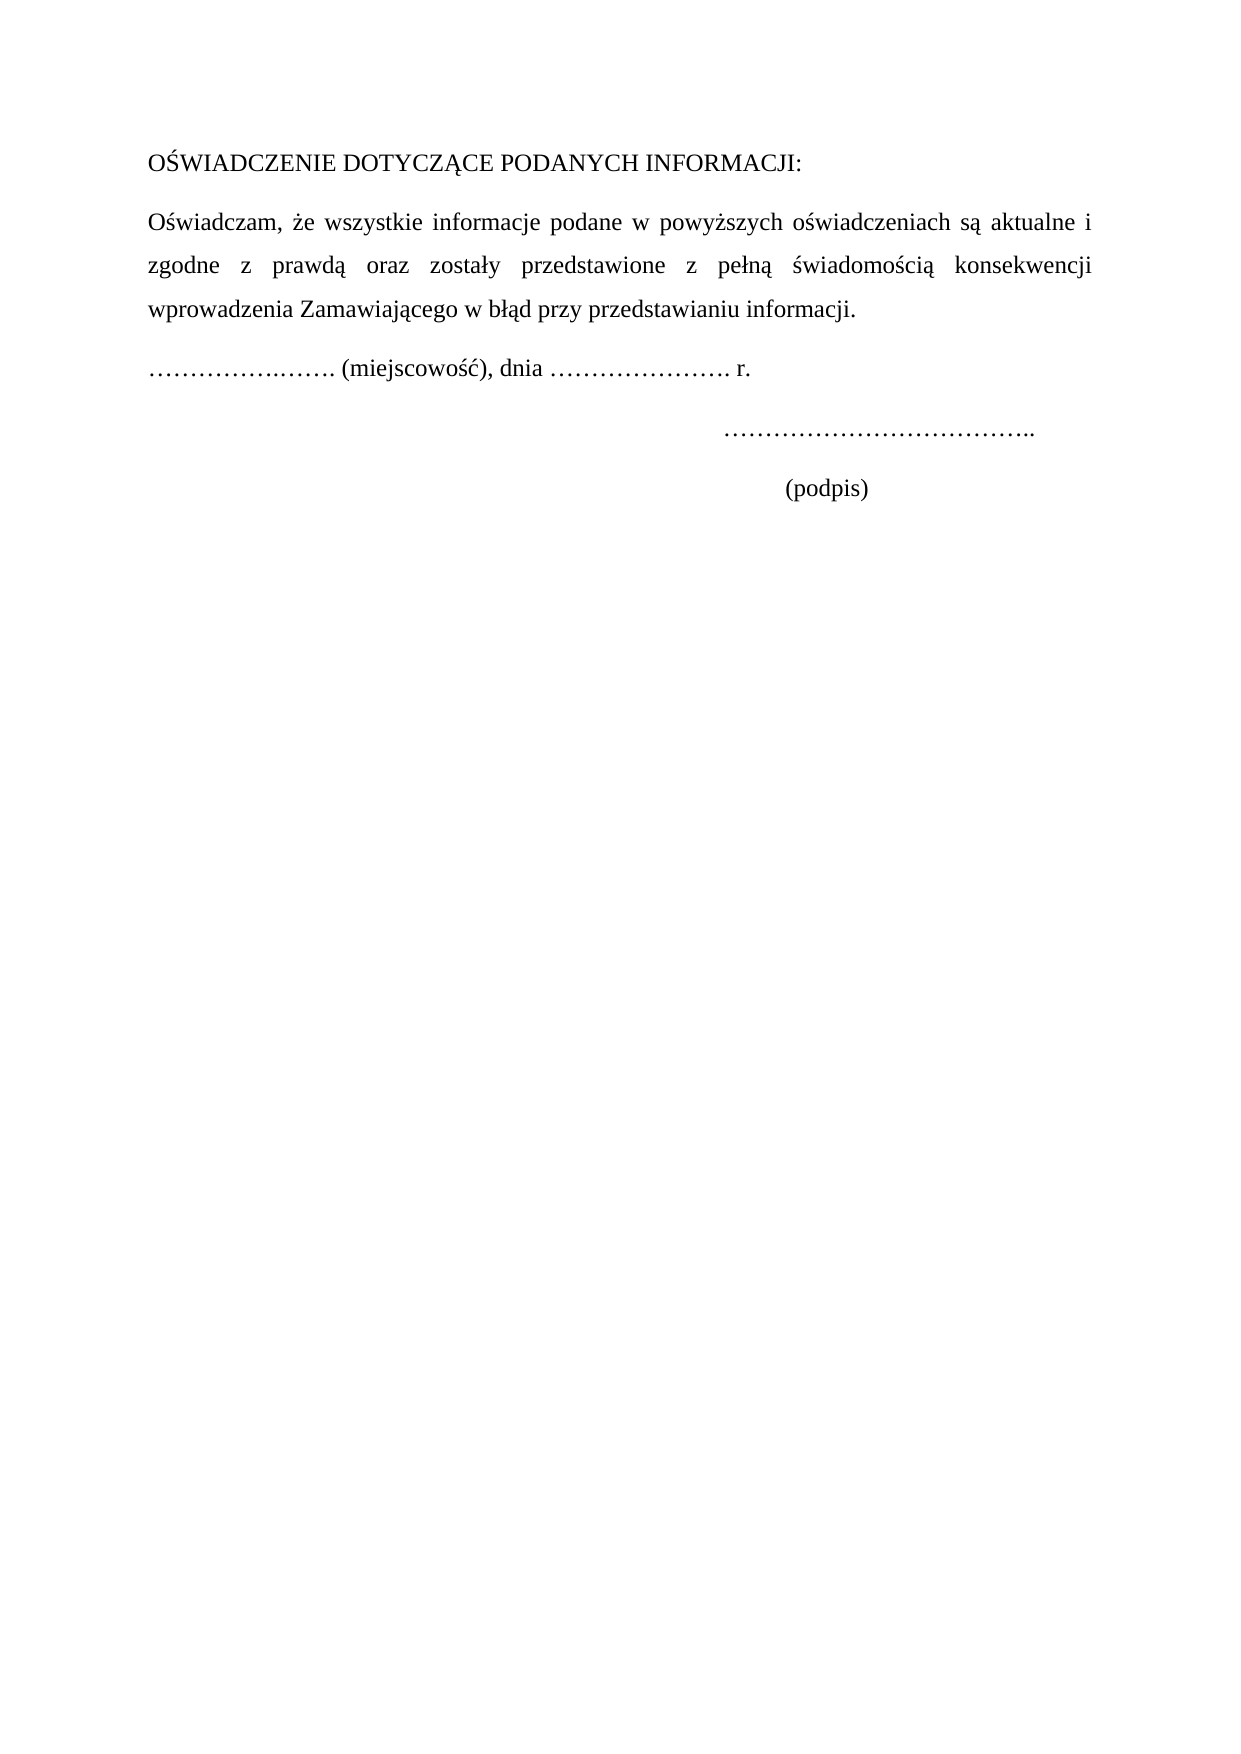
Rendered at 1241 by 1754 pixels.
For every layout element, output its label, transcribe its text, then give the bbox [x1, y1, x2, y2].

text OŚWIADCZENIE DOTYCZĄCE PODANYCH INFORMACJI: [148, 148, 1093, 176]
text …………….……. (miejscowość), dnia …………………. r. [148, 353, 1093, 382]
text ……………………………….. [148, 413, 1093, 442]
text Oświadczam, że wszystkie informacje podane w powyższych oświadczeniach są aktualne i zgodne z prawdą oraz zostały przedstawione z pełną świadomością konsekwencji wprowadzenia Zamawiającego w błąd przy przedstawianiu informacji. [148, 207, 1093, 322]
text (podpis) [148, 473, 1093, 502]
